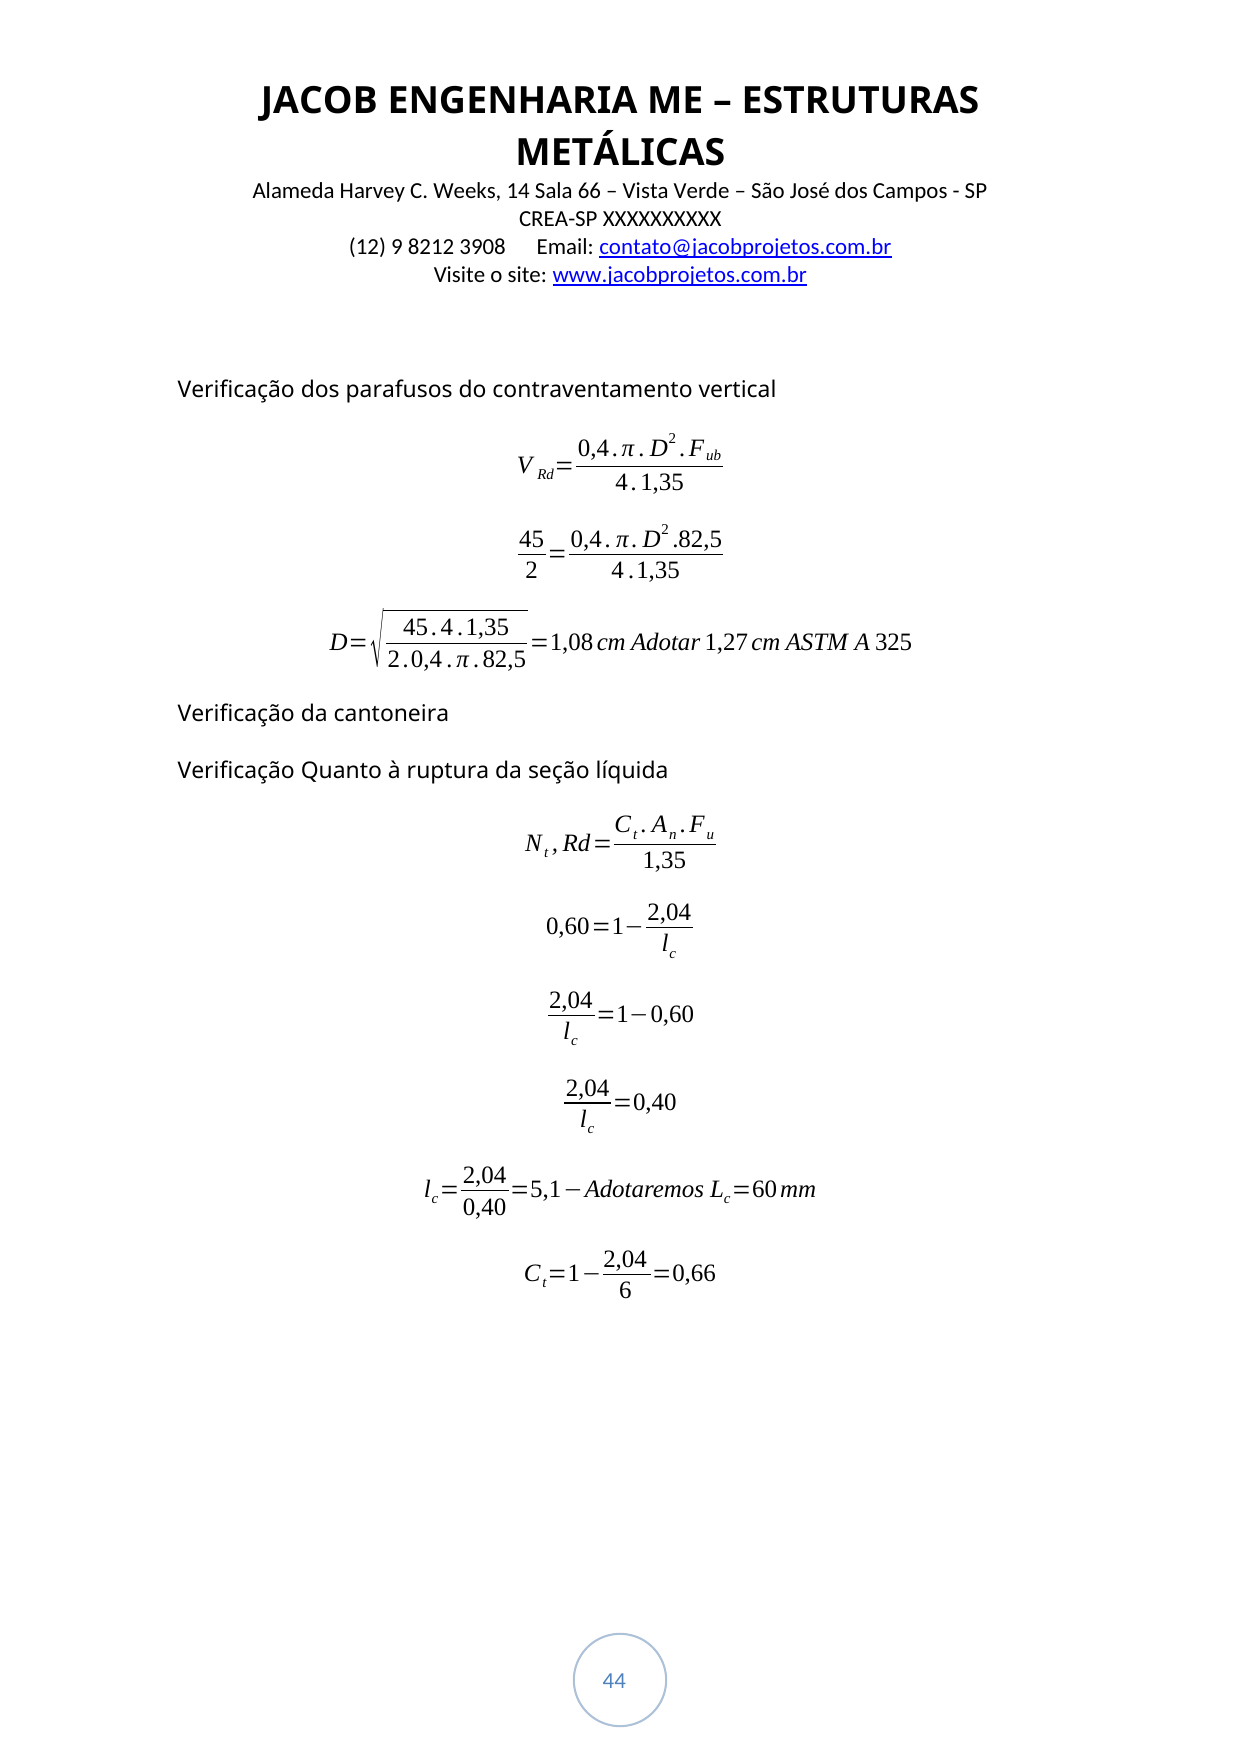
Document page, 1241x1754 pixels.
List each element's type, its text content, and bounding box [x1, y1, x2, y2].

text Verificação Quanto à ruptura da seção líquida [177, 754, 1063, 785]
text Verificação da cantoneira [177, 697, 1063, 729]
text Verificação dos parafusos do contraventamento vertical [177, 373, 1063, 404]
